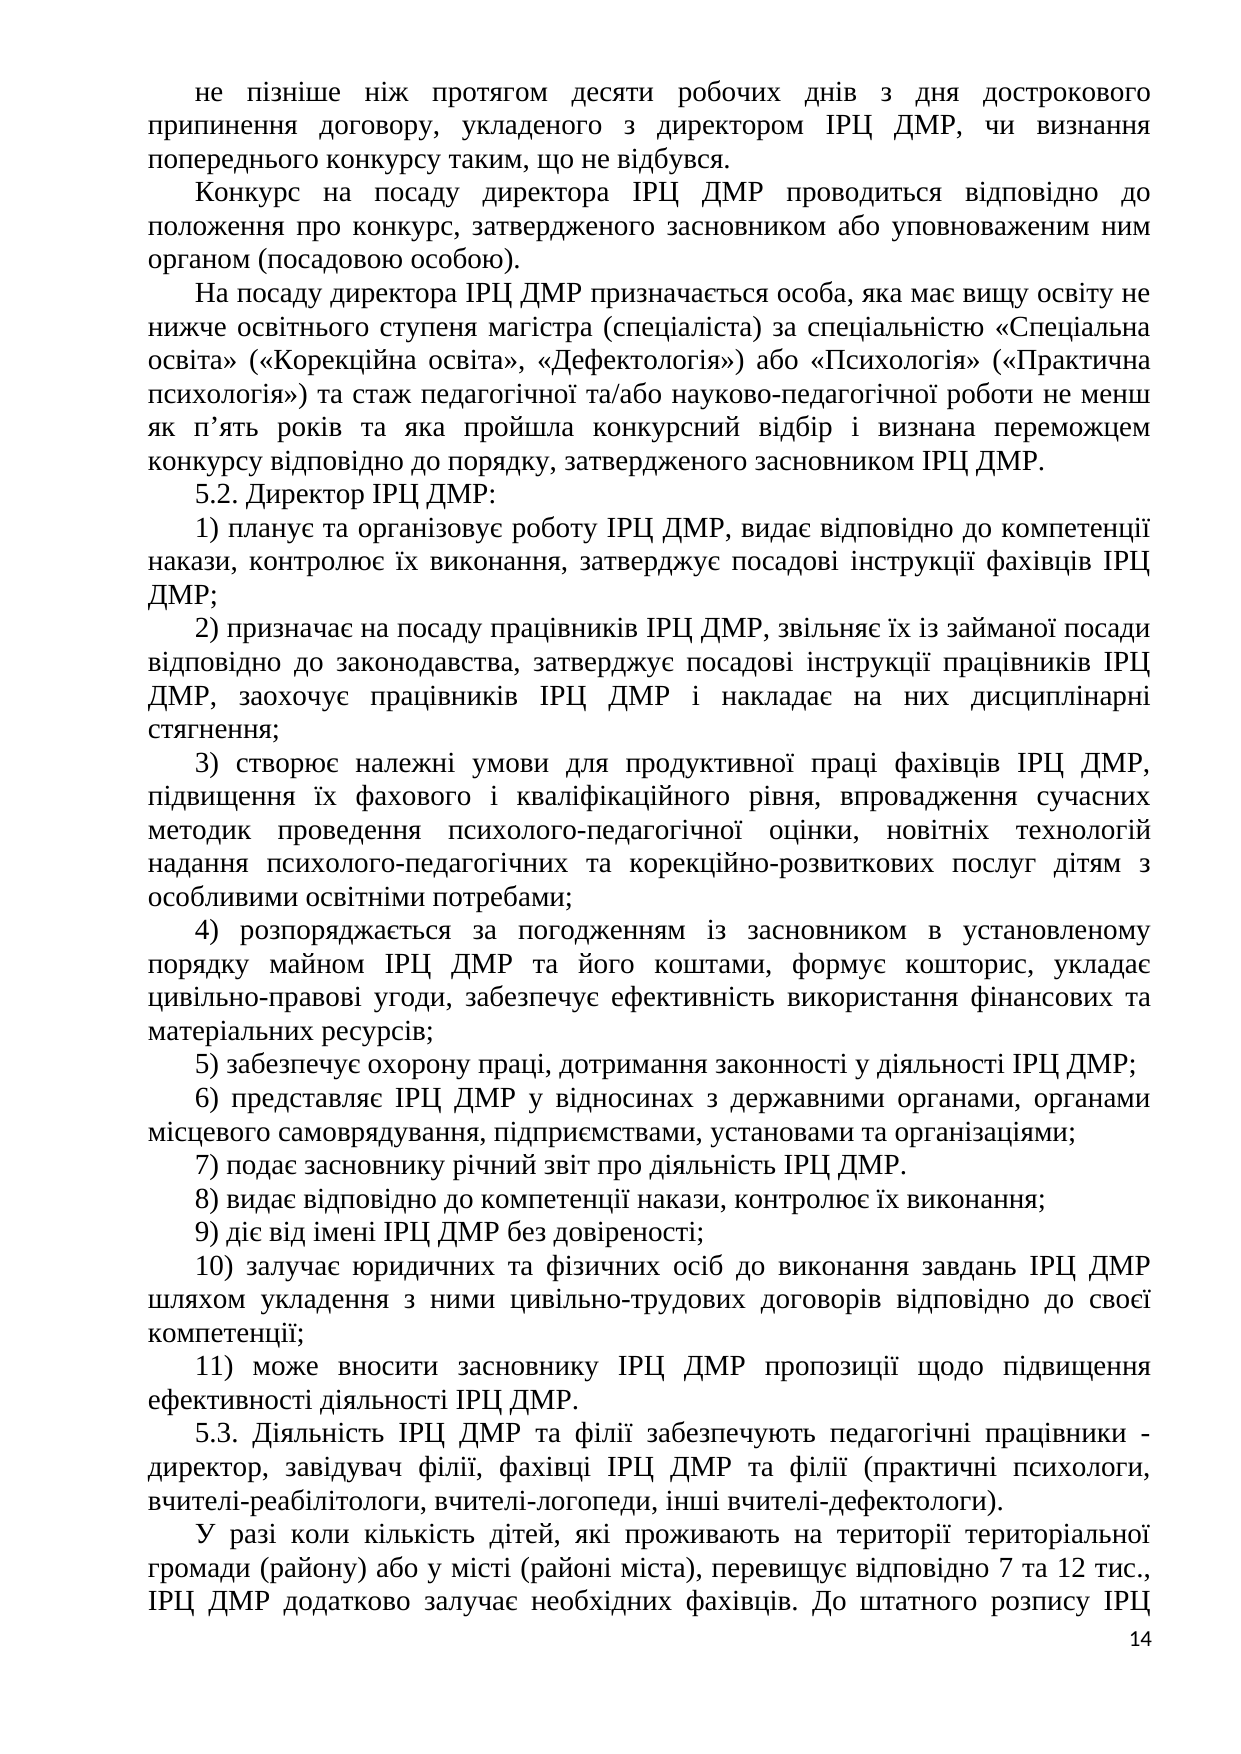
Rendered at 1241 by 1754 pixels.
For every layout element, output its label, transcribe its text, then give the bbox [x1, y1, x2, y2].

text 6) представляє ІРЦ ДМР у відносинах з державними органами, органами місцевого самоврядування, підприємствами, установами та організаціями; [148, 1080, 1152, 1147]
text Конкурс на посаду директора ІРЦ ДМР проводиться відповідно до положення про конкурс, затвердженого засновником або уповноваженим ним органом (посадовою особою). [148, 174, 1152, 275]
text 4) розпоряджається за погодженням із засновником в установленому порядку майном ІРЦ ДМР та його коштами, формує кошторис, укладає цивільно-правові угоди, забезпечує ефективність використання фінансових та матеріальних ресурсів; [148, 912, 1152, 1047]
text 9) діє від імені ІРЦ ДМР без довіреності; [148, 1214, 1152, 1248]
text 3) створює належні умови для продуктивної праці фахівців ІРЦ ДМР, підвищення їх фахового і кваліфікаційного рівня, впровадження сучасних методик проведення психолого-педагогічної оцінки, новітніх технологій надання психолого-педагогічних та корекційно-розвиткових послуг дітям з особливими освітніми потребами; [148, 745, 1152, 912]
text На посаду директора ІРЦ ДМР призначається особа, яка має вищу освіту не нижче освітнього ступеня магістра (спеціаліста) за спеціальністю «Спеціальна освіта» («Корекційна освіта», «Дефектологія») або «Психологія» («Практична психологія») та стаж педагогічної та/або науково-педагогічної роботи не менш як п’ять років та яка пройшла конкурсний відбір і визнана переможцем конкурсу відповідно до порядку, затвердженого засновником ІРЦ ДМР. [148, 275, 1152, 476]
text 11) може вносити засновнику ІРЦ ДМР пропозиції щодо підвищення ефективності діяльності ІРЦ ДМР. [148, 1348, 1152, 1416]
text 1) планує та організовує роботу ІРЦ ДМР, видає відповідно до компетенції накази, контролює їх виконання, затверджує посадові інструкції фахівців ІРЦ ДМР; [148, 510, 1152, 611]
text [148, 1516, 1152, 1617]
text не пізніше ніж протягом десяти робочих днів з дня дострокового припинення договору, укладеного з директором ІРЦ ДМР, чи визнання попереднього конкурсу таким, що не відбувся. [148, 74, 1152, 174]
text 8) видає відповідно до компетенції накази, контролює їх виконання; [148, 1181, 1152, 1214]
text 5.3. Діяльність ІРЦ ДМР та філії забезпечують педагогічні працівники - директор, завідувач філії, фахівці ІРЦ ДМР та філії (практичні психологи, вчителі-реабілітологи, вчителі-логопеди, інші вчителі-дефектологи). [148, 1416, 1152, 1516]
text 5) забезпечує охорону праці, дотримання законності у діяльності ІРЦ ДМР; [148, 1047, 1152, 1080]
text 7) подає засновнику річний звіт про діяльність ІРЦ ДМР. [148, 1147, 1152, 1181]
text 2) призначає на посаду працівників ІРЦ ДМР, звільняє їх із займаної посади відповідно до законодавства, затверджує посадові інструкції працівників ІРЦ ДМР, заохочує працівників ІРЦ ДМР і накладає на них дисциплінарні стягнення; [148, 611, 1152, 745]
text 5.2. Директор ІРЦ ДМР: [148, 476, 1152, 510]
text 10) залучає юридичних та фізичних осіб до виконання завдань ІРЦ ДМР шляхом укладення з ними цивільно-трудових договорів відповідно до своєї компетенції; [148, 1248, 1152, 1348]
